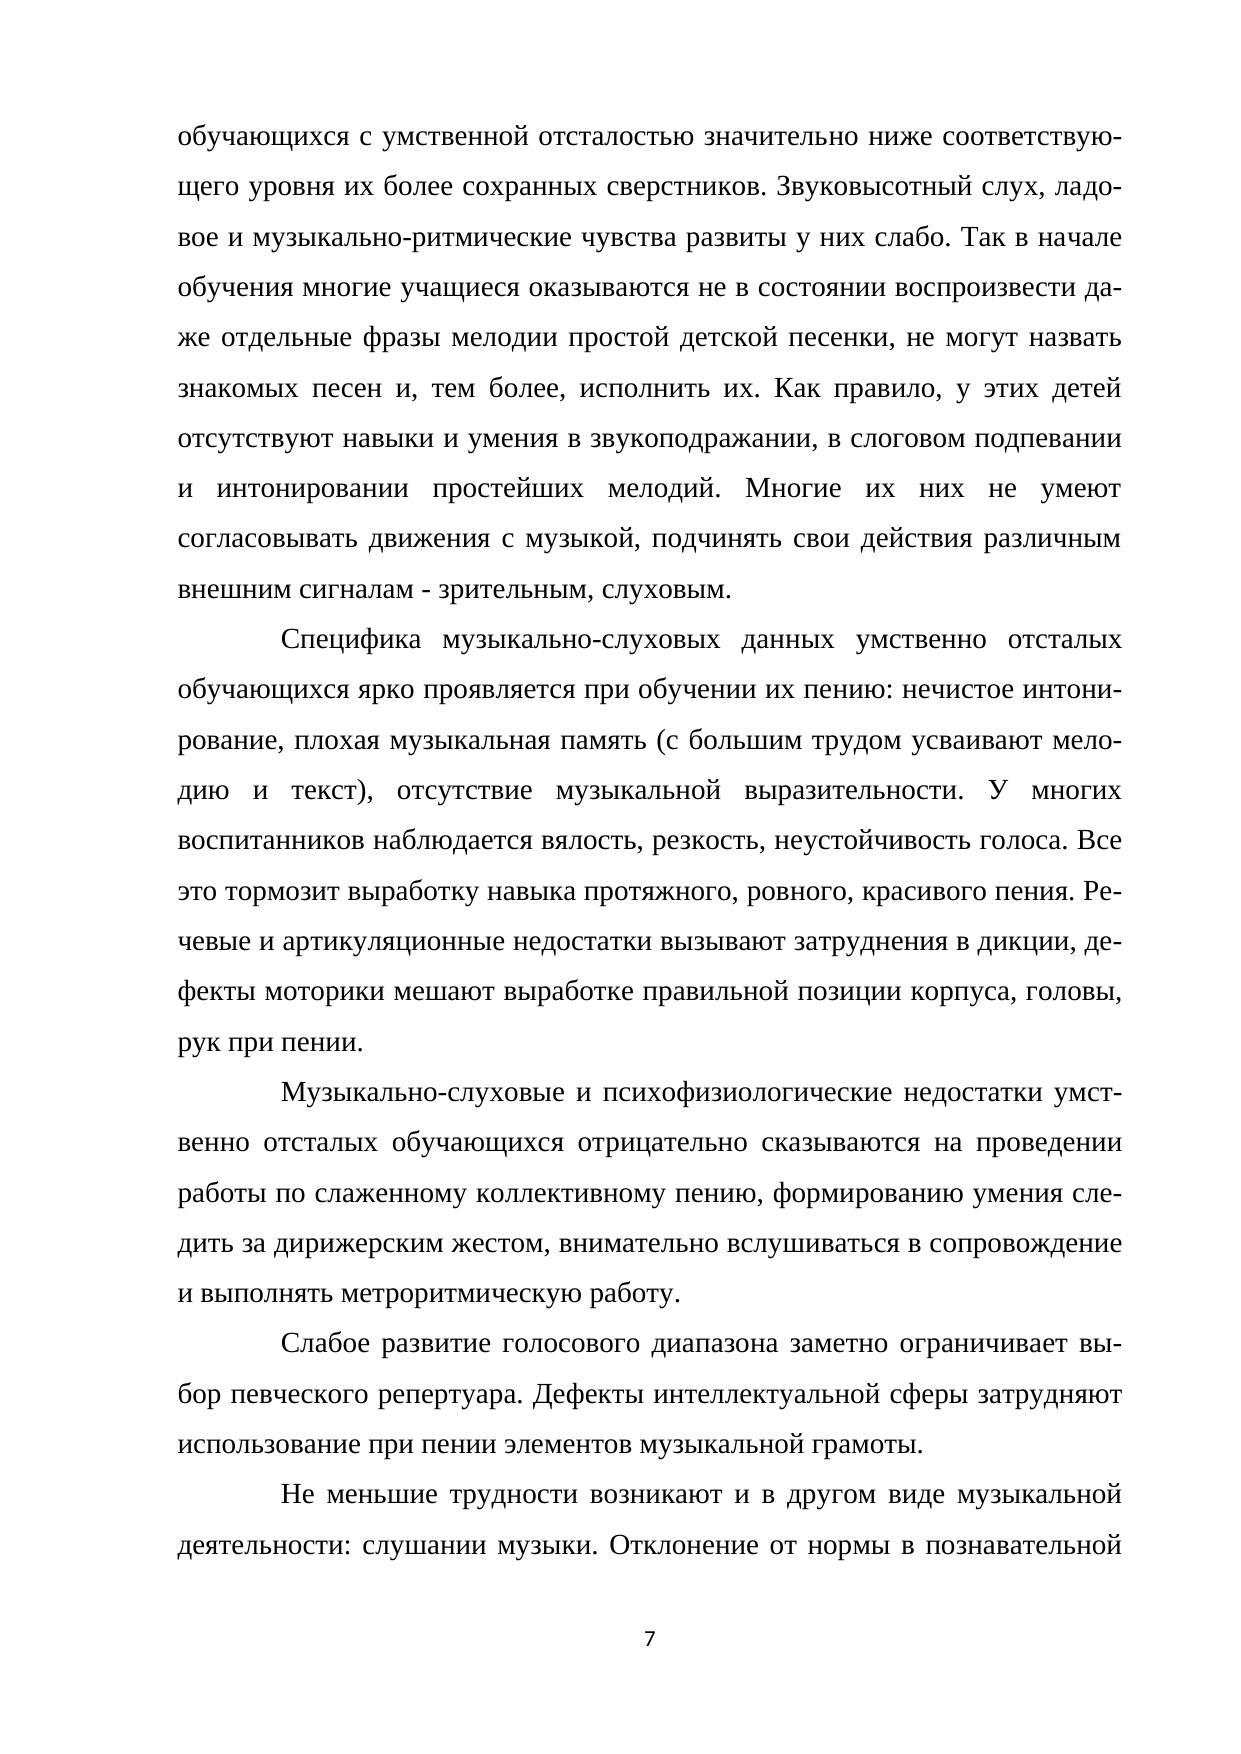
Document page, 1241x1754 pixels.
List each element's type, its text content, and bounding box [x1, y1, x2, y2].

text Музыкально-слуховые и психофизиологические недостатки умственно отсталых обучающихся отрицательно сказываются на проведении работы по слаженному коллективному пению, формированию умения следить за дирижерским жестом, внимательно вслушиваться в сопровождение и выполнять метроритмическую работу. [177, 1074, 1122, 1309]
text Специфика музыкально-слуховых данных умственно отсталых обучающихся ярко проявляется при обучении их пению: нечистое интонирование, плохая музыкальная память (с большим трудом усваивают мелодию и текст), отсутствие музыкальной выразительности. У многих воспитанников наблюдается вялость, резкость, неустойчивость голоса. Все это тормозит выработку навыка протяжного, ровного, красивого пения. Речевые и артикуляционные недостатки вызывают затруднения в дикции, дефекты моторики мешают выработке правильной позиции корпуса, головы, рук при пении. [177, 621, 1122, 1057]
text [177, 118, 1122, 604]
text Слабое развитие голосового диапазона заметно ограничивает выбор певческого репертуара. Дефекты интеллектуальной сферы затрудняют использование при пении элементов музыкальной грамоты. [177, 1326, 1122, 1460]
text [177, 1477, 1122, 1560]
